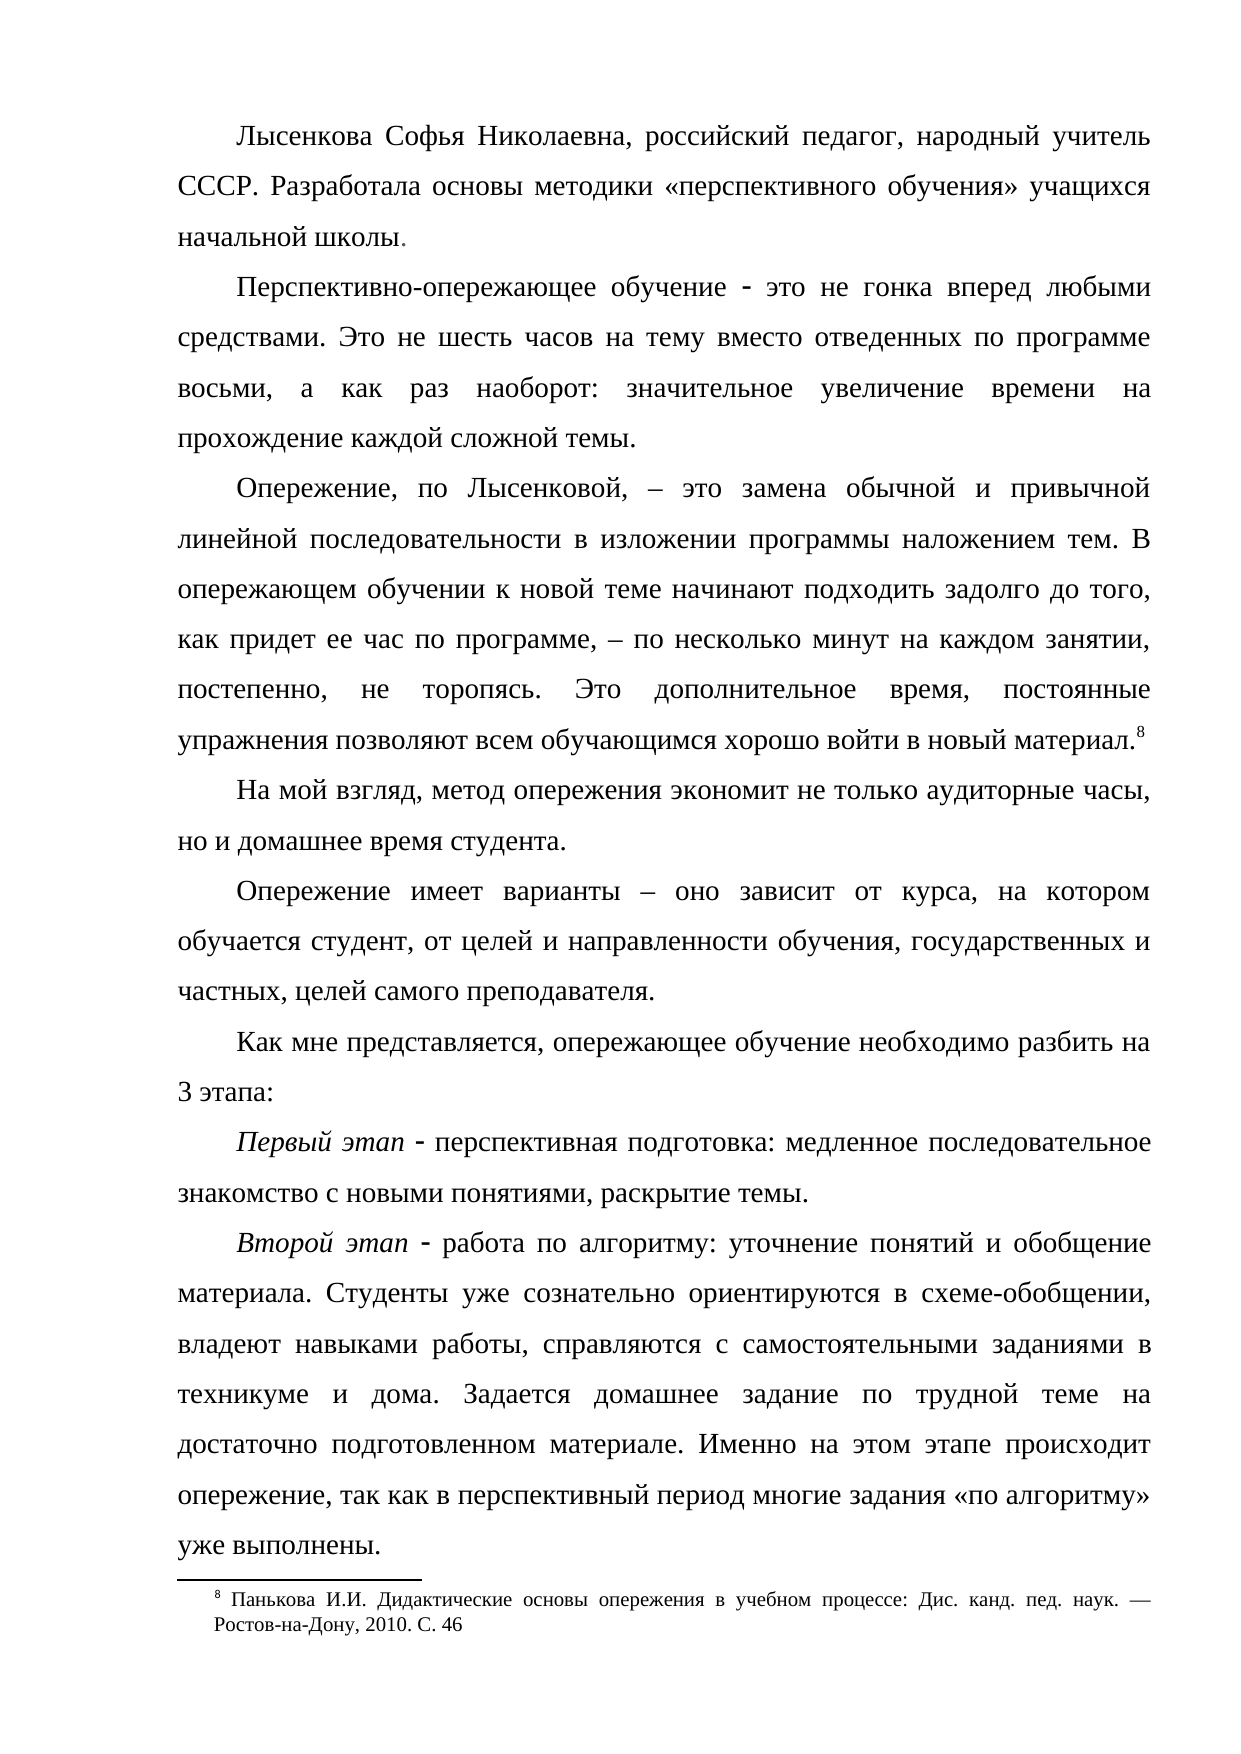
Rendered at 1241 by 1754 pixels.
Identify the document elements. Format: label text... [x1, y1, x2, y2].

text Лысенкова Софья Николаевна, российский педагог, народный учитель СССР. Разработала основы методики «перспективного обучения» учащихся начальной школы. [177, 118, 1152, 252]
text Опережение имеет варианты – оно зависит от курса, на котором обучается студент, от целей и направленности обучения, государственных и частных, целей самого преподавателя. [177, 873, 1152, 1007]
text Перспективно-опережающее обучение это не гонка вперед любыми средствами. Это не шесть часов на тему вместо отведенных по программе восьми, а как раз наоборот: значительное увеличение времени на прохождение каждой сложной темы. [177, 269, 1152, 454]
text Первый этап перспективная подготовка: медленное последовательное знакомство с новыми понятиями, раскрытие темы. [177, 1124, 1152, 1208]
text Как мне представляется, опережающее обучение необходимо разбить на 3 этапа: [177, 1024, 1152, 1108]
text На мой взгляд, метод опережения экономит не только аудиторные часы, но и домашнее время студента. [177, 772, 1152, 856]
text Второй этап работа по алгоритму: уточнение понятий и обобщение материала. Студенты уже сознательно ориентируются в схеме-обобщении, владеют навыками работы, справляются с самостоятельными заданиями в техникуме и дома. Задается домашнее задание по трудной теме на достаточно подготовленном материале. Именно на этом этапе происходит опережение, так как в перспективный период многие задания «по алгоритму» уже выполнены. [177, 1225, 1152, 1561]
text Опережение, по Лысенковой, – это замена обычной и привычной линейной последовательности в изложении программы наложением тем. В опережающем обучении к новой теме начинают подходить задолго до того, как придет ее час по программе, – по несколько минут на каждом занятии, постепенно, не торопясь. Это дополнительное время, постоянные упражнения позволяют всем обучающимся хорошо войти в новый материал. [177, 470, 1152, 756]
